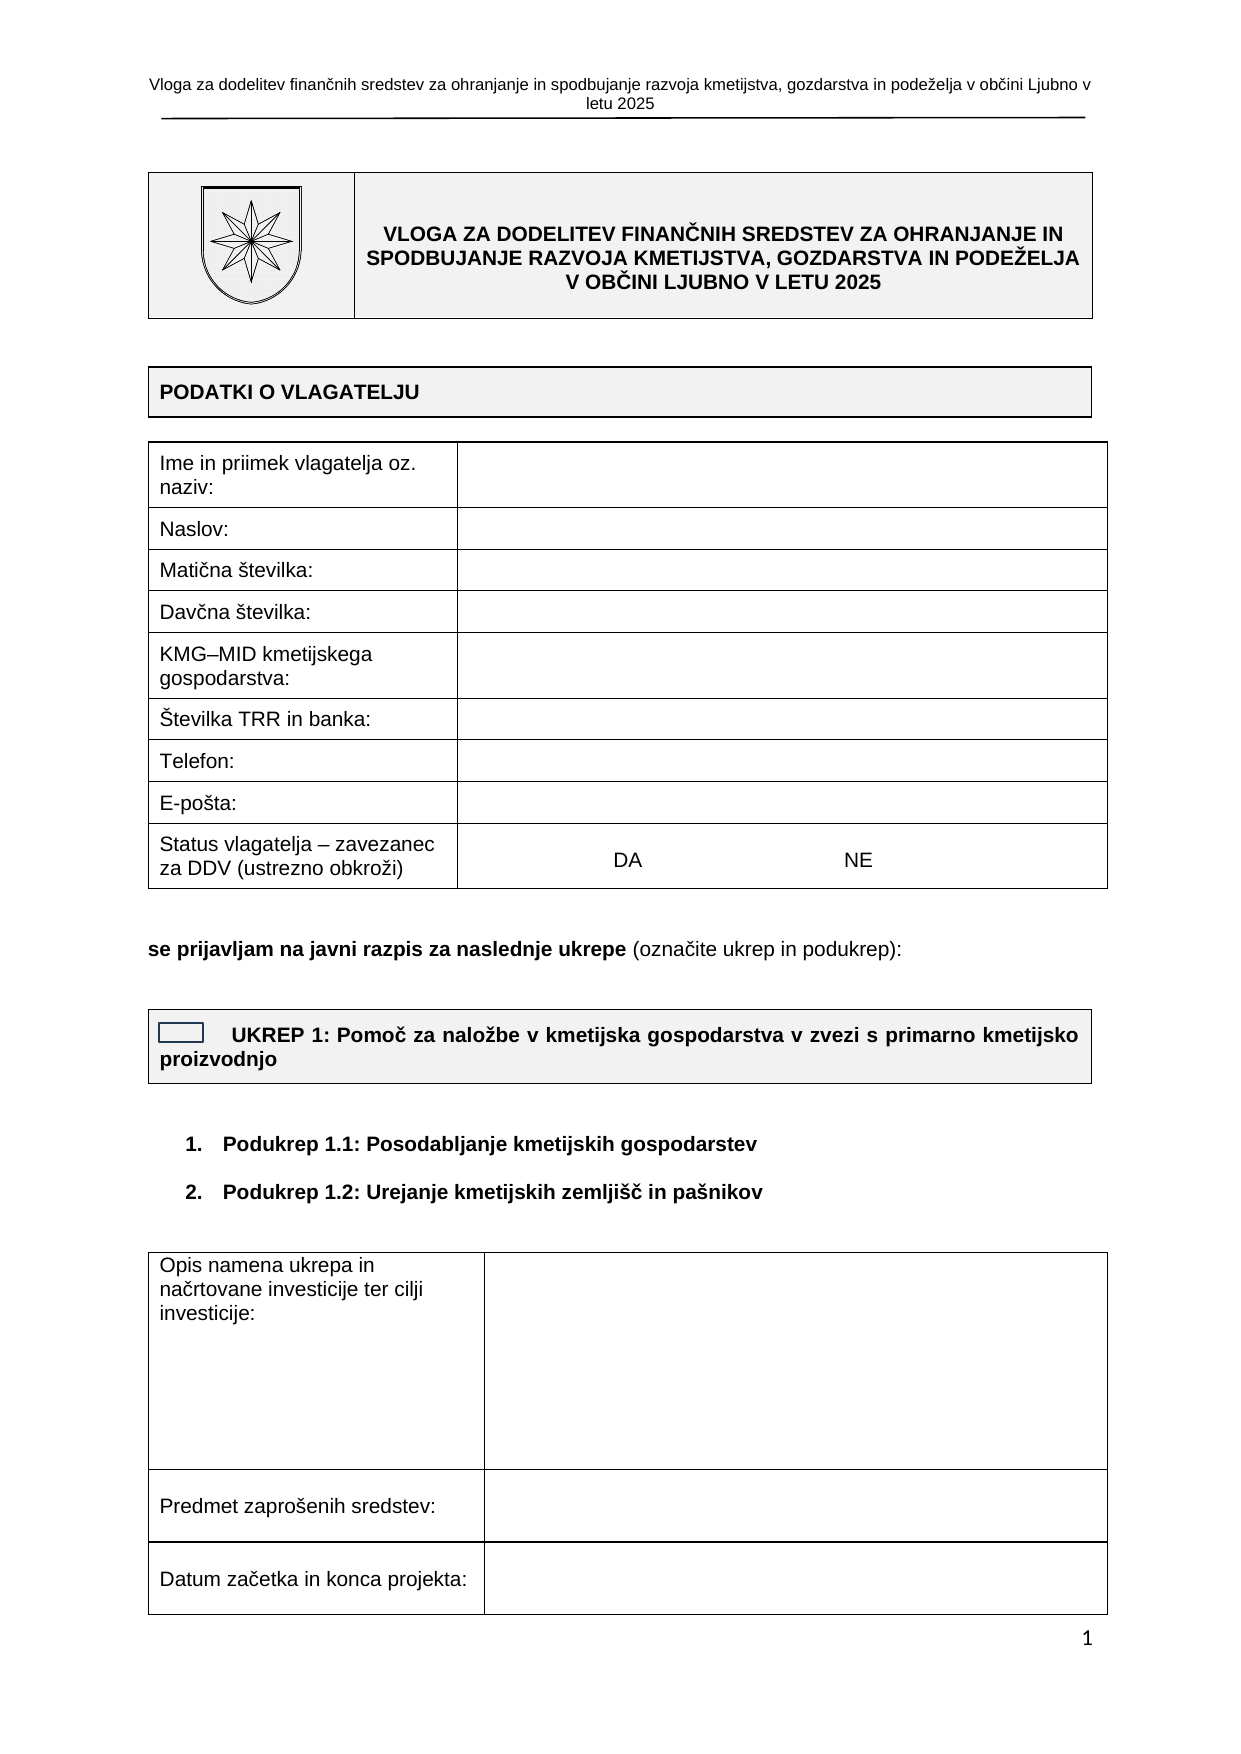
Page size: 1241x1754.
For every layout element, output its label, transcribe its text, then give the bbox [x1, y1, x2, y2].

table_header VLOGA ZA DODELITEV FINANČNIH SREDSTEV ZA OHRANJANJE IN SPODBUJANJE RAZVOJA KMETIJSTVA, GOZDARSTVA IN PODEŽELJA V OBČINI LJUBNO V LETU 2025 [355, 173, 1092, 317]
table_cell Davčna številka: [149, 591, 457, 632]
table_cell [485, 1470, 1107, 1541]
table_cell KMG–MID kmetijskega gospodarstva: [149, 633, 457, 698]
list Podukrep 1.1: Posodabljanje kmetijskih gospodarstev [185, 1132, 1093, 1156]
table_cell [458, 550, 1107, 590]
table_header UKREP 1: Pomoč za naložbe v kmetijska gospodarstva v zvezi s primarno kmetijsko proizvodnjo [149, 1010, 1091, 1083]
table_cell [485, 1543, 1107, 1614]
table_header [149, 173, 354, 317]
table_cell Datum začetka in konca projekta: [149, 1543, 484, 1614]
table_header Ime in priimek vlagatelja oz. naziv: [149, 443, 457, 507]
table_cell Naslov: [149, 508, 457, 549]
list Podukrep 1.2: Urejanje kmetijskih zemljišč in pašnikov [185, 1180, 1093, 1204]
table_cell DA NE [458, 824, 1107, 888]
table_header [485, 1253, 1107, 1468]
text se prijavljam na javni razpis za naslednje ukrepe (označite ukrep in podukrep): [148, 937, 1093, 961]
table_header [458, 443, 1107, 507]
table_cell Matična številka: [149, 550, 457, 590]
table_header PODATKI O VLAGATELJU [149, 368, 1091, 416]
table_cell Telefon: [149, 740, 457, 781]
table_cell [458, 508, 1107, 549]
table_cell Predmet zaprošenih sredstev: [149, 1470, 484, 1541]
table_cell [458, 782, 1107, 823]
table_cell Številka TRR in banka: [149, 699, 457, 739]
table_cell [458, 740, 1107, 781]
table_cell Status vlagatelja – zavezanec za DDV (ustrezno obkroži) [149, 824, 457, 888]
table_cell [458, 591, 1107, 632]
table_cell E-pošta: [149, 782, 457, 823]
table_cell [458, 699, 1107, 739]
table_cell [458, 633, 1107, 698]
table_header Opis namena ukrepa in načrtovane investicije ter cilji investicije: [149, 1253, 484, 1468]
